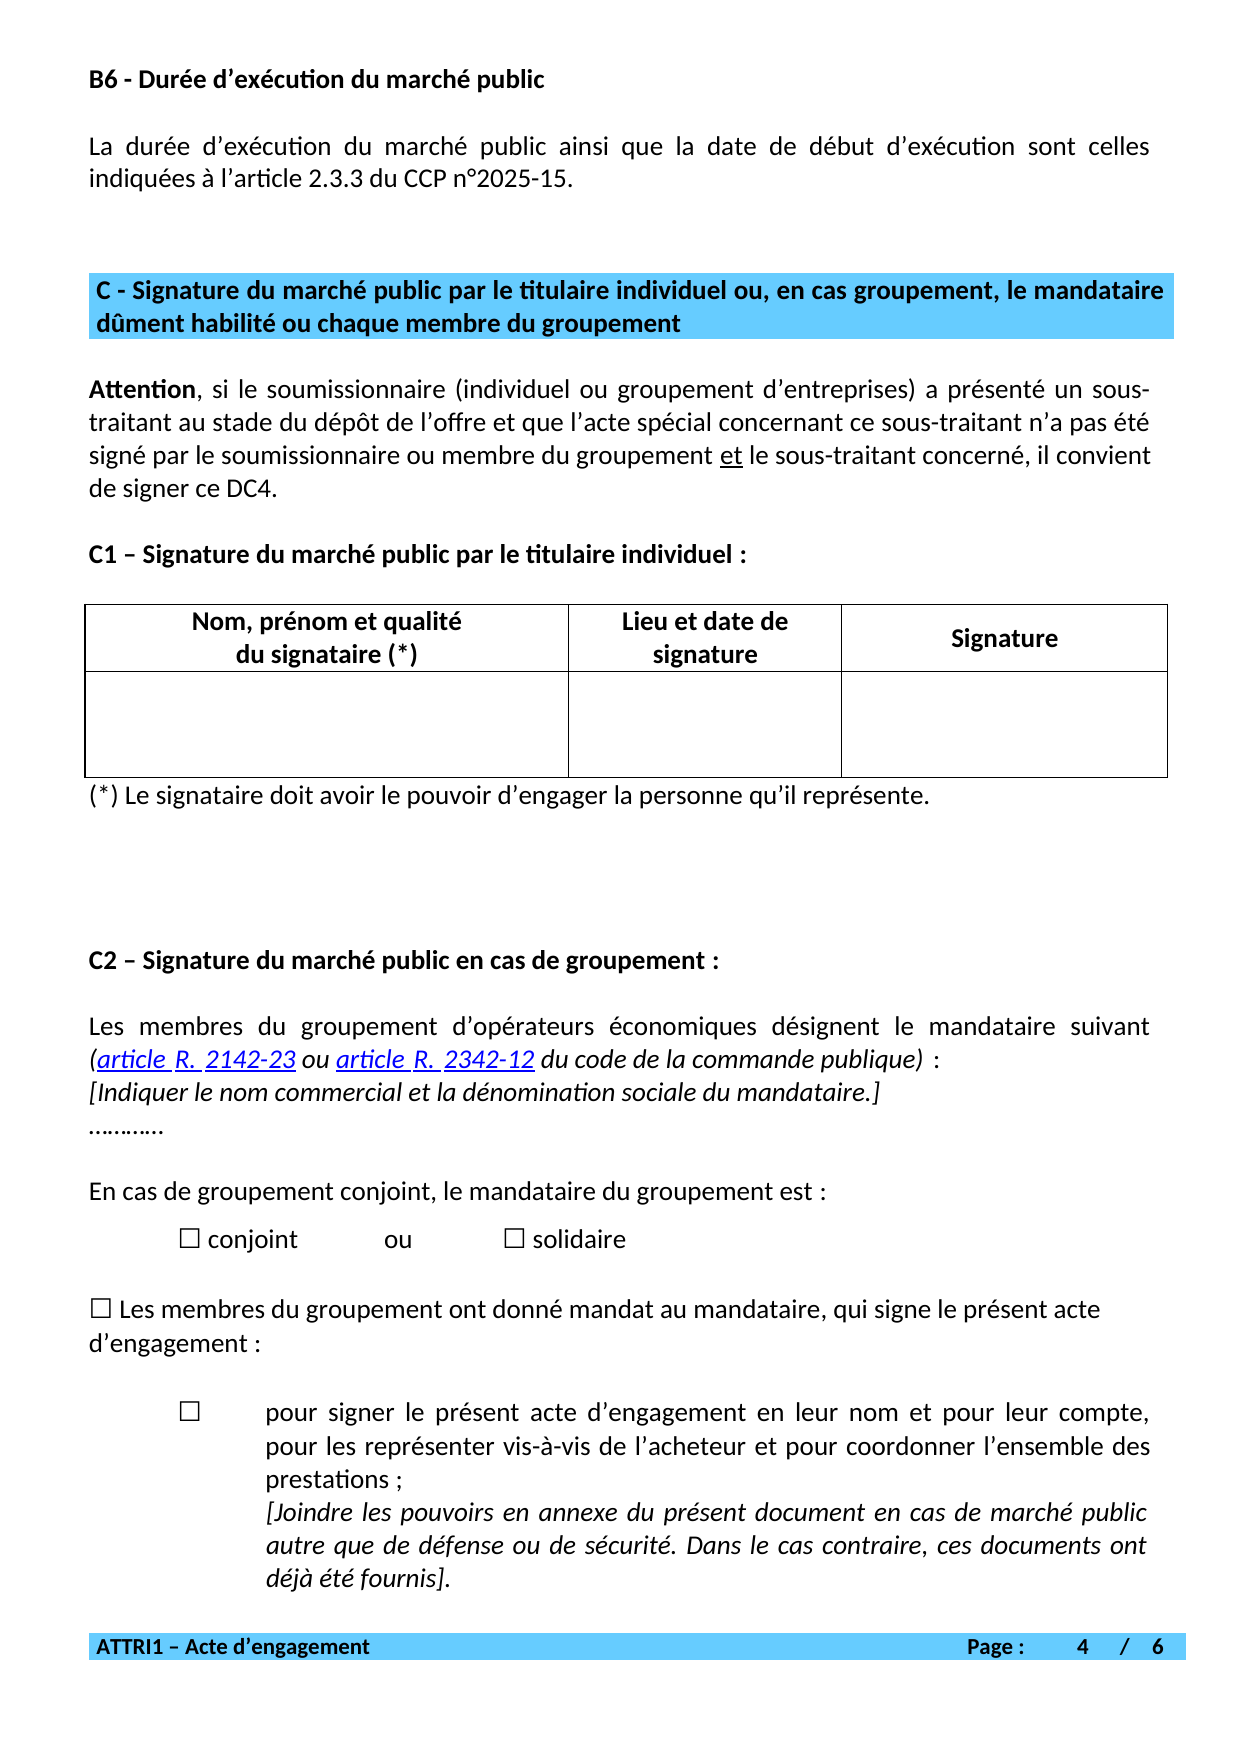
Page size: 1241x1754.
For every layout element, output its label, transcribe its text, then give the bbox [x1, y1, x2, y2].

text Les membres du groupement ont donné mandat au mandataire, qui signe le présent acte d’engagement : [89, 1289, 1152, 1359]
table_cell [569, 672, 841, 777]
text B6 - Durée d’exécution du marché public [89, 63, 1152, 96]
text pour signer le présent acte d’engagement en leur nom et pour leur compte, pour les représenter vis-à-vis de l’acheteur et pour coordonner l’ensemble des prestations ; [89, 1392, 1152, 1495]
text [266, 1495, 1152, 1594]
text Les membres du groupement d’opérateurs économiques désignent le mandataire suivant (article R. 2142-23 ou article R. 2342-12 du code de la commande publique) : [89, 1009, 1152, 1075]
table_header C - Signature du marché public par le titulaire individuel ou, en cas groupement, le mandataire dûment habilité ou chaque membre du groupement [89, 273, 1174, 339]
text conjoint ou solidaire [89, 1220, 1152, 1257]
text La durée d’exécution du marché public ainsi que la date de début d’exécution sont celles indiquées à l’article 2.3.3 du CCP n°2025-15. [89, 129, 1152, 195]
text Attention, si le soumissionnaire (individuel ou groupement d’entreprises) a présenté un sous-traitant au stade du dépôt de l’offre et que l’acte spécial concernant ce sous-traitant n’a pas été signé par le soumissionnaire ou membre du groupement et le sous-traitant concerné, il convient de signer ce DC4. [89, 372, 1152, 504]
text (*) Le signataire doit avoir le pouvoir d’engager la personne qu’il représente. [89, 778, 1152, 811]
table_cell [842, 672, 1167, 777]
table_header Nom, prénom et qualité du signataire (*) [86, 605, 568, 671]
text C1 – Signature du marché public par le titulaire individuel : [89, 537, 1152, 570]
text [Indiquer le nom commercial et la dénomination sociale du mandataire.] [89, 1075, 1152, 1108]
text C2 – Signature du marché public en cas de groupement : [89, 943, 1152, 976]
table_header Lieu et date de signature [569, 605, 841, 671]
table_cell [86, 672, 568, 777]
table_header Signature [842, 605, 1167, 671]
text En cas de groupement conjoint, le mandataire du groupement est : [89, 1174, 1152, 1207]
